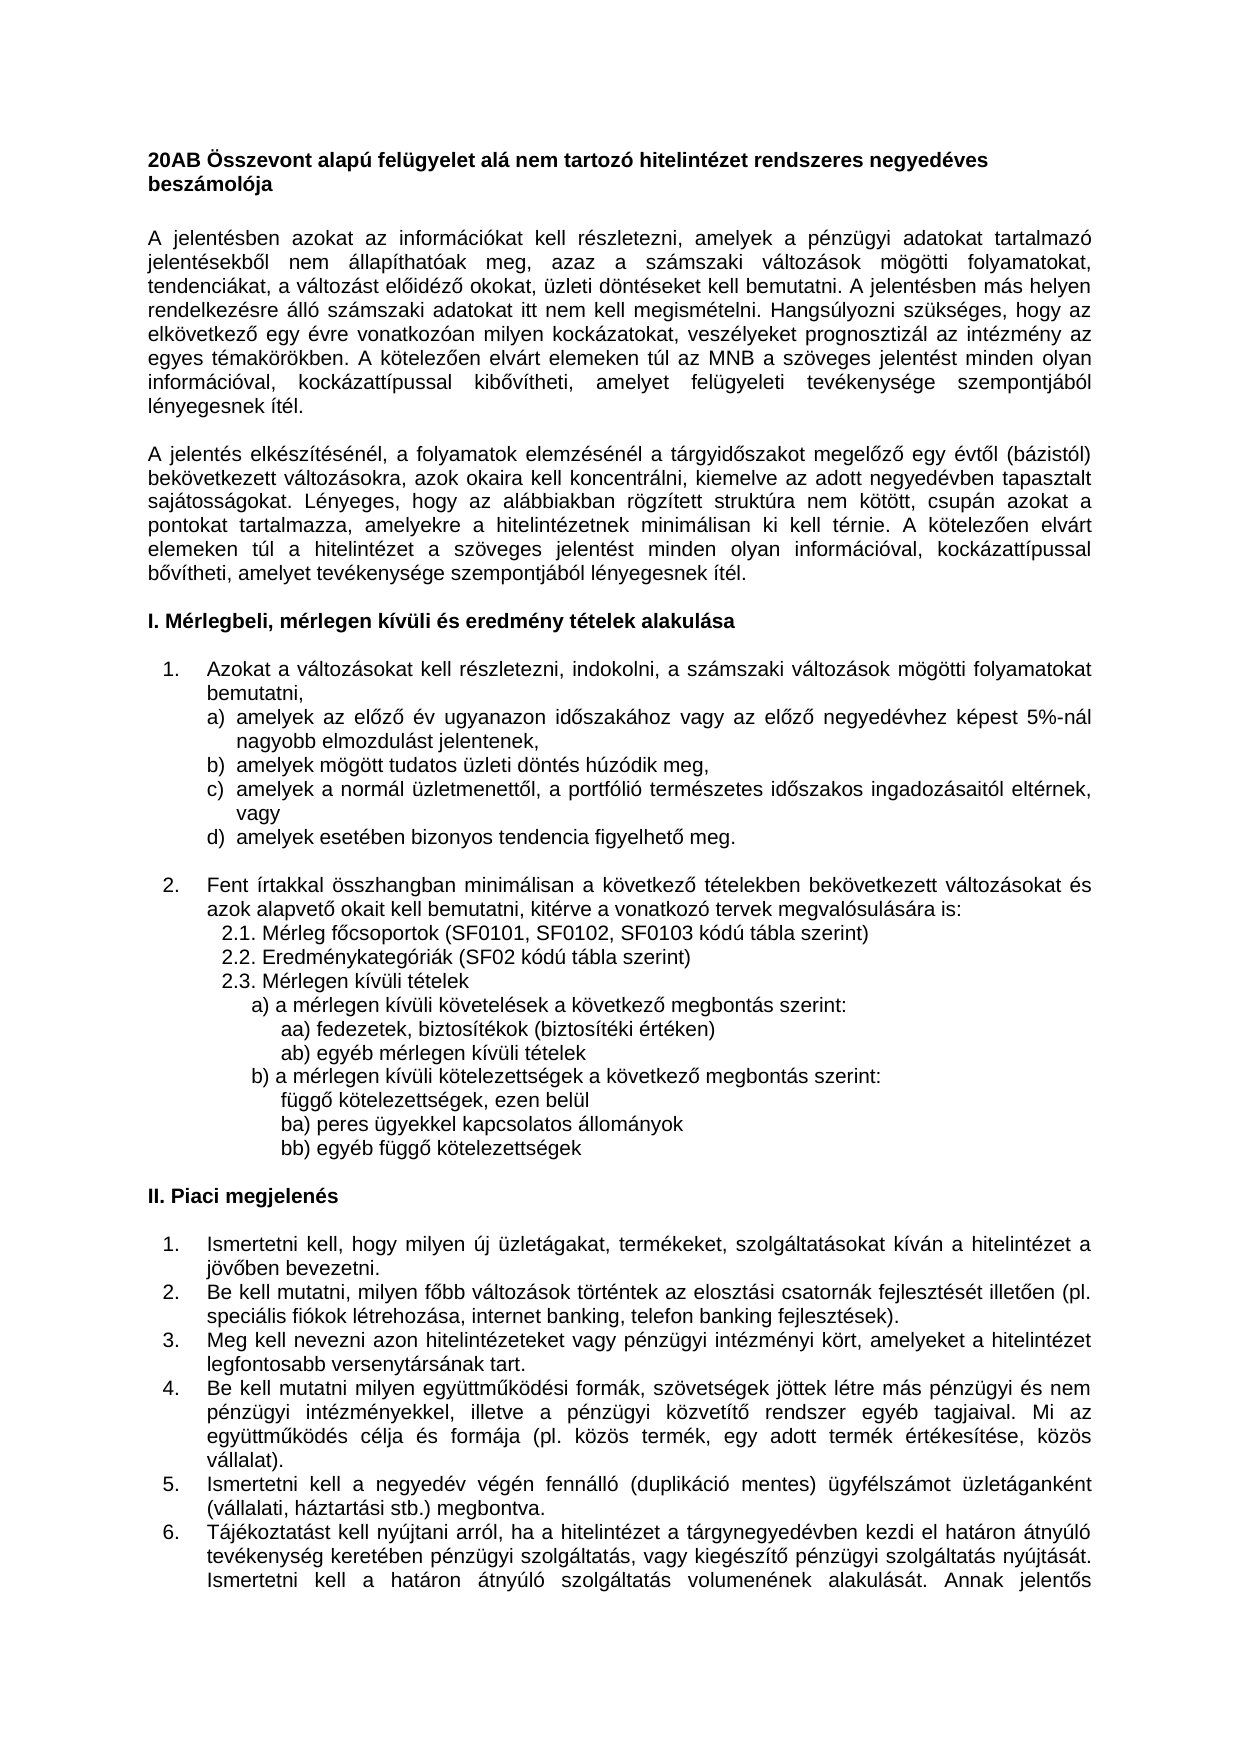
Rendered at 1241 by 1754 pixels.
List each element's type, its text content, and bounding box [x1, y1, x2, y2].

text függő kötelezettségek, ezen belül [281, 1088, 1093, 1112]
list Meg kell nevezni azon hitelintézeteket vagy pénzügyi intézményi kört, amelyeket a hitelintézet legfontosabb versenytársának tart. [162, 1328, 1093, 1376]
text ab) egyéb mérlegen kívüli tételek [281, 1040, 1093, 1064]
list amelyek esetében bizonyos tendencia figyelhető meg. [207, 825, 1093, 849]
list Azokat a változásokat kell részletezni, indokolni, a számszaki változások mögötti folyamatokat bemutatni, [162, 657, 1093, 705]
text ba) peres ügyekkel kapcsolatos állományok [281, 1112, 1093, 1136]
list amelyek az előző év ugyanazon időszakához vagy az előző negyedévhez képest 5%-nál nagyobb elmozdulást jelentenek, [207, 705, 1093, 753]
list Ismertetni kell, hogy milyen új üzletágakat, termékeket, szolgáltatásokat kíván a hitelintézet a jövőben bevezetni. [162, 1232, 1093, 1280]
text aa) fedezetek, biztosítékok (biztosítéki értéken) [281, 1016, 1093, 1040]
text A jelentés elkészítésénél, a folyamatok elemzésénél a tárgyidőszakot megelőző egy évtől (bázistól) bekövetkezett változásokra, azok okaira kell koncentrálni, kiemelve az adott negyedévben tapasztalt sajátosságokat. Lényeges, hogy az alábbiakban rögzített struktúra nem kötött, csupán azokat a pontokat tartalmazza, amelyekre a hitelintézetnek minimálisan ki kell térnie. A kötelezően elvárt elemeken túl a hitelintézet a szöveges jelentést minden olyan információval, kockázattípussal bővítheti, amelyet tevékenysége szempontjából lényegesnek ítél. [148, 441, 1093, 585]
text II. Piaci megjelenés [148, 1184, 1093, 1208]
text b) a mérlegen kívüli kötelezettségek a következő megbontás szerint: [251, 1064, 1093, 1088]
list Be kell mutatni, milyen főbb változások történtek az elosztási csatornák fejlesztését illetően (pl. speciális fiókok létrehozása, internet banking, telefon banking fejlesztések). [162, 1280, 1093, 1328]
list Fent írtakkal összhangban minimálisan a következő tételekben bekövetkezett változásokat és azok alapvető okait kell bemutatni, kitérve a vonatkozó tervek megvalósulására is: [162, 873, 1093, 921]
list amelyek mögött tudatos üzleti döntés húzódik meg, [207, 753, 1093, 777]
text 2.1. Mérleg főcsoportok (SF0101, SF0102, SF0103 kódú tábla szerint) [221, 921, 1093, 944]
list amelyek a normál üzletmenettől, a portfólió természetes időszakos ingadozásaitól eltérnek, vagy [207, 777, 1093, 825]
subtitle 20AB Összevont alapú felügyelet alá nem tartozó hitelintézet rendszeres negyedéves beszámolója [148, 148, 1093, 196]
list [162, 1519, 1093, 1591]
list Ismertetni kell a negyedév végén fennálló (duplikáció mentes) ügyfélszámot üzletáganként (vállalati, háztartási stb.) megbontva. [162, 1472, 1093, 1519]
text 2.2. Eredménykategóriák (SF02 kódú tábla szerint) [221, 944, 1093, 968]
text A jelentésben azokat az információkat kell részletezni, amelyek a pénzügyi adatokat tartalmazó jelentésekből nem állapíthatóak meg, azaz a számszaki változások mögötti folyamatokat, tendenciákat, a változást előidéző okokat, üzleti döntéseket kell bemutatni. A jelentésben más helyen rendelkezésre álló számszaki adatokat itt nem kell megismételni. Hangsúlyozni szükséges, hogy az elkövetkező egy évre vonatkozóan milyen kockázatokat, veszélyeket prognosztizál az intézmény az egyes témakörökben. A kötelezően elvárt elemeken túl az MNB a szöveges jelentést minden olyan információval, kockázattípussal kibővítheti, amelyet felügyeleti tevékenysége szempontjából lényegesnek ítél. [148, 226, 1093, 417]
text bb) egyéb függő kötelezettségek [281, 1136, 1093, 1160]
list Be kell mutatni milyen együttműködési formák, szövetségek jöttek létre más pénzügyi és nem pénzügyi intézményekkel, illetve a pénzügyi közvetítő rendszer egyéb tagjaival. Mi az együttműködés célja és formája (pl. közös termék, egy adott termék értékesítése, közös vállalat). [162, 1376, 1093, 1472]
text a) a mérlegen kívüli követelések a következő megbontás szerint: [251, 992, 1093, 1016]
text I. Mérlegbeli, mérlegen kívüli és eredmény tételek alakulása [148, 609, 1093, 633]
text 2.3. Mérlegen kívüli tételek [221, 968, 1093, 992]
